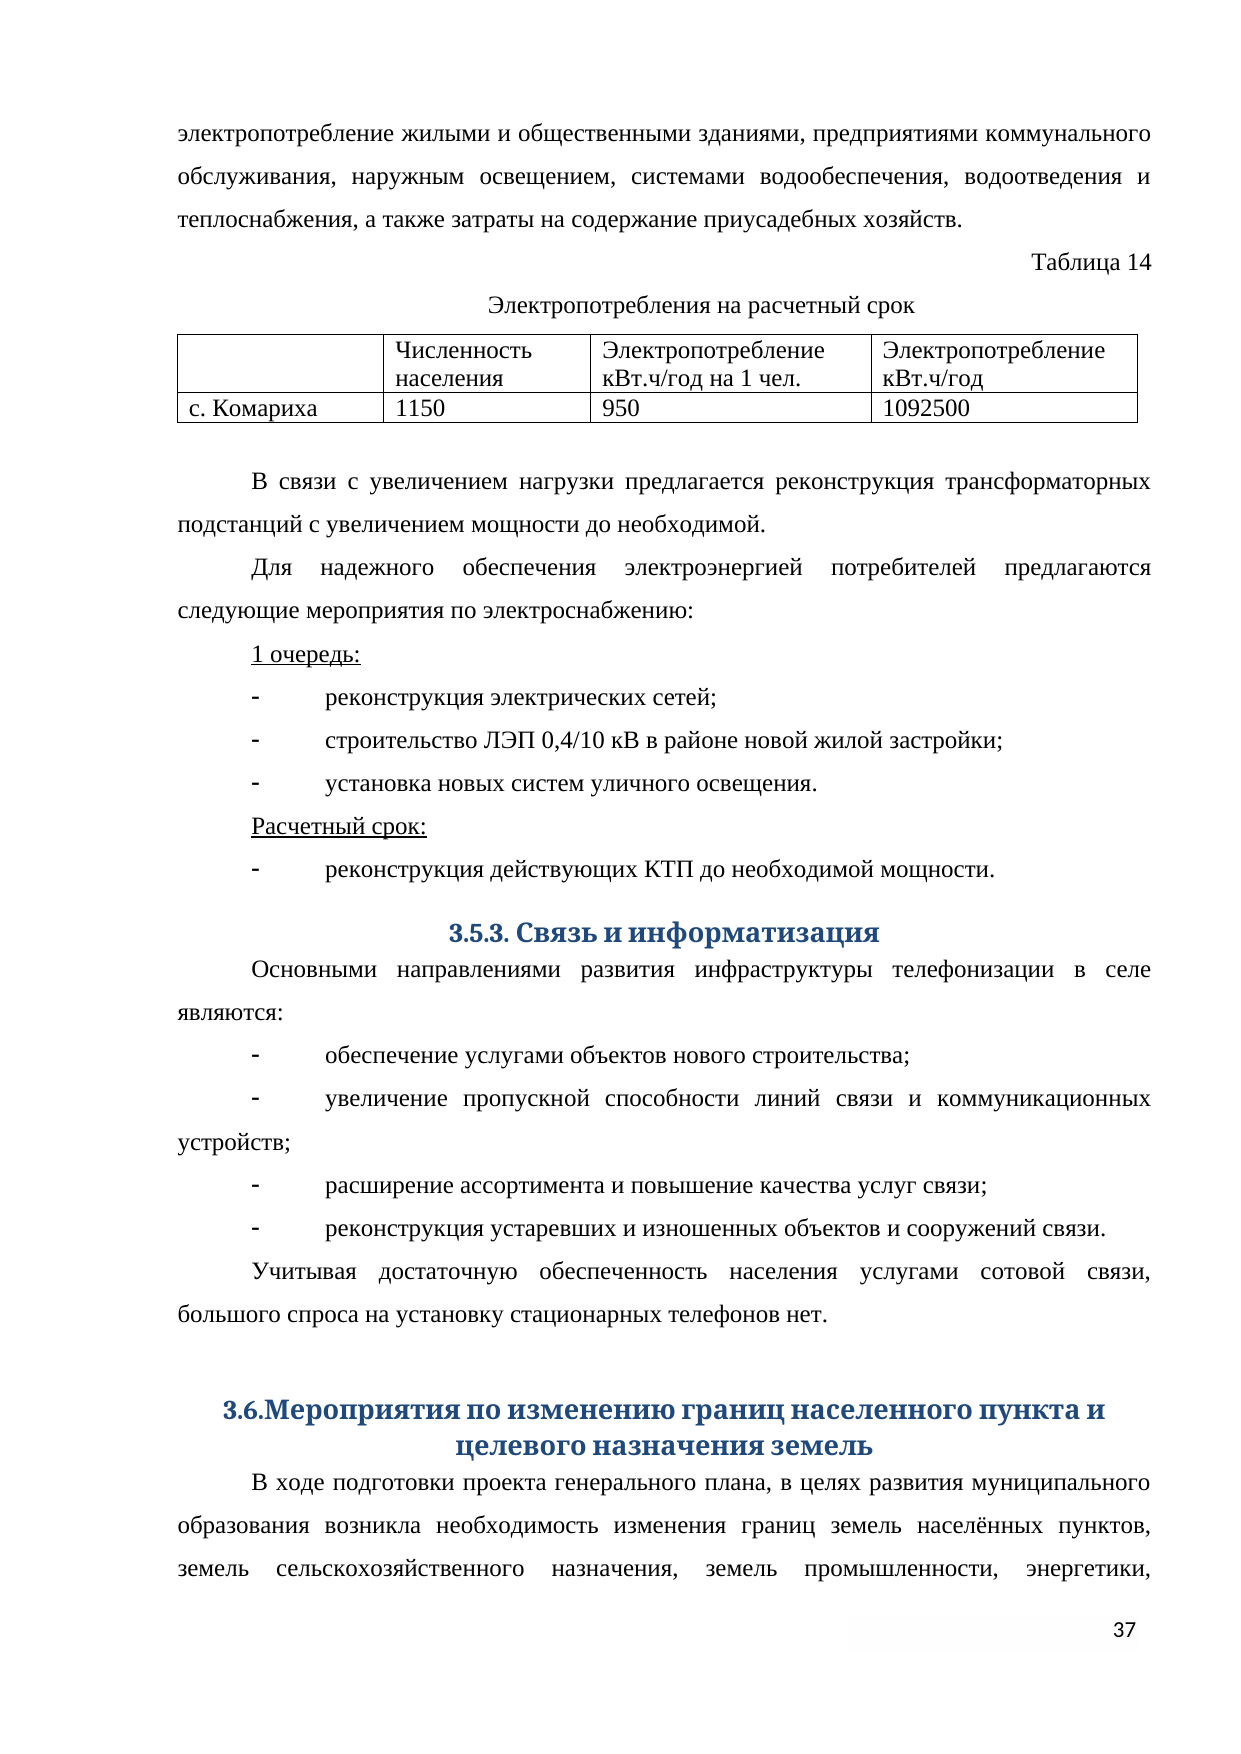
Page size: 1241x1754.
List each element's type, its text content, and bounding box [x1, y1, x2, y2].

table_cell с. Комариха [178, 393, 383, 422]
text Основными направлениями развития инфраструктуры телефонизации в селе являются: [177, 954, 1152, 1026]
text Электропотребления на расчетный срок [177, 291, 1152, 319]
text Учитывая достаточную обеспеченность населения услугами сотовой связи, большого спроса на установку стационарных телефонов нет. [177, 1256, 1152, 1328]
table_header [178, 335, 383, 392]
text Таблица 14 [177, 247, 1152, 276]
table_cell 1150 [384, 393, 590, 422]
table_cell 950 [591, 393, 871, 422]
table_cell 1092500 [872, 393, 1137, 422]
text Для надежного обеспечения электроэнергией потребителей предлагаются следующие мероприятия по электроснабжению: [177, 552, 1152, 624]
table_header Электропотребление кВт.ч/год [872, 335, 1137, 392]
text 1 очередь: [177, 639, 1152, 667]
list расширение ассортимента и повышение качества услуг связи; [177, 1170, 1152, 1198]
list обеспечение услугами объектов нового строительства; [177, 1040, 1152, 1069]
list увеличение пропускной способности линий связи и коммуникационных устройств; [177, 1083, 1152, 1155]
text 3.5.3. Связь и информатизация [177, 918, 1152, 949]
list реконструкция действующих КТП до необходимой мощности. [177, 854, 1152, 883]
list реконструкция электрических сетей; [177, 682, 1152, 711]
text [177, 118, 1152, 233]
list реконструкция устаревших и изношенных объектов и сооружений связи. [177, 1213, 1152, 1242]
text 3.6.Мероприятия по изменению границ населенного пункта и целевого назначения земель [177, 1395, 1152, 1462]
table_header Численность населения [384, 335, 590, 392]
text Расчетный срок: [251, 811, 1152, 840]
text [177, 1467, 1152, 1582]
table_header Электропотребление кВт.ч/год на 1 чел. [591, 335, 871, 392]
list установка новых систем уличного освещения. [177, 768, 1152, 797]
list строительство ЛЭП 0,4/10 кВ в районе новой жилой застройки; [177, 725, 1152, 754]
text В связи с увеличением нагрузки предлагается реконструкция трансформаторных подстанций с увеличением мощности до необходимой. [177, 466, 1152, 538]
